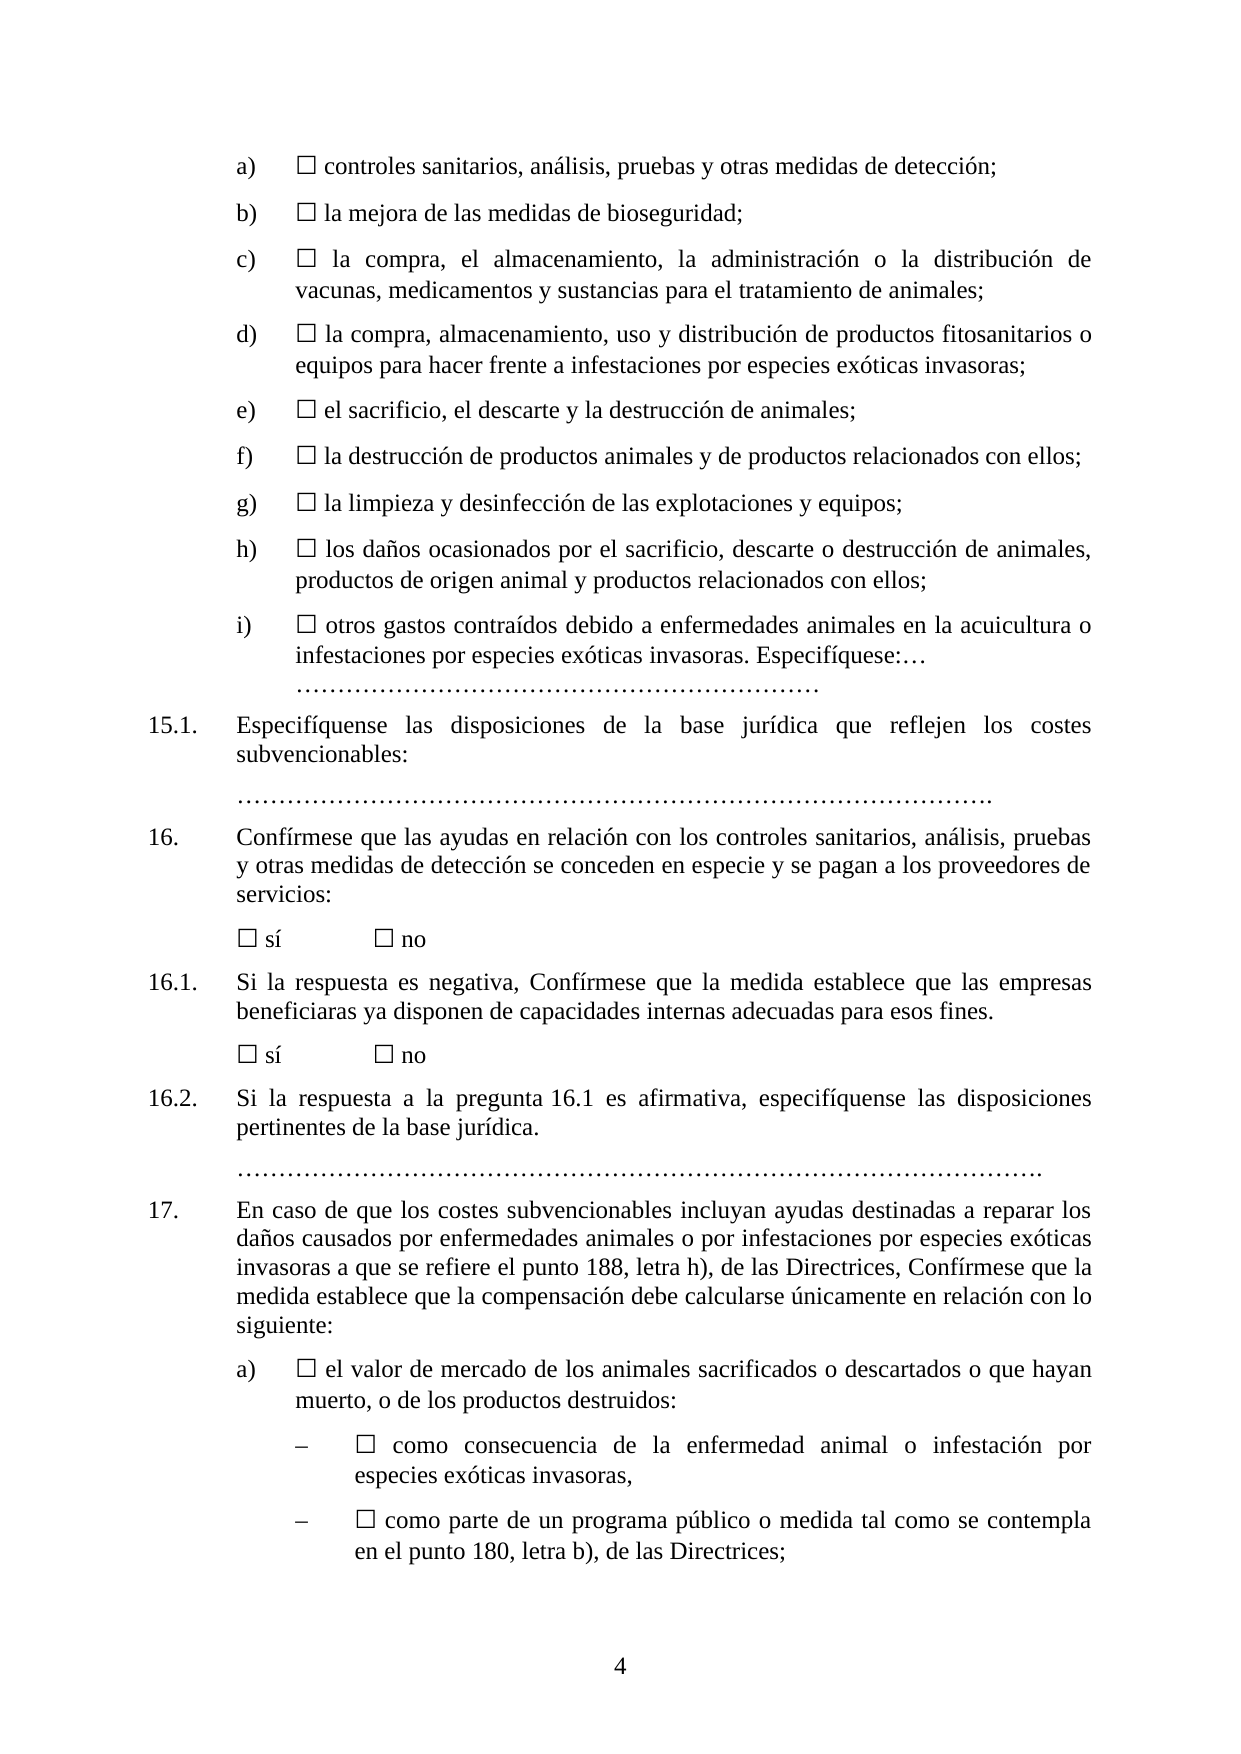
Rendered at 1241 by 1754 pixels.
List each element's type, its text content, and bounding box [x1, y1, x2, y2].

text i) otros gastos contraídos debido a enfermedades animales en la acuicultura o infestaciones por especies exóticas invasoras. Especifíquese:… ……………………………………………………… [236, 606, 1093, 698]
text a) controles sanitarios, análisis, pruebas y otras medidas de detección; [236, 148, 1093, 182]
text d) la compra, almacenamiento, uso y distribución de productos fitosanitarios o equipos para hacer frente a infestaciones por especies exóticas invasoras; [236, 316, 1093, 379]
text sí no [236, 1037, 1093, 1071]
text ………………………………………………………………………………. [236, 780, 1093, 809]
text f) la destrucción de productos animales y de productos relacionados con ellos; [236, 438, 1093, 472]
text 16.1. Si la respuesta es negativa, Confírmese que la medida establece que las empresas beneficiaras ya disponen de capacidades internas adecuadas para esos fines. [148, 967, 1093, 1024]
text 17. En caso de que los costes subvencionables incluyan ayudas destinadas a reparar los daños causados por enfermedades animales o por infestaciones por especies exóticas invasoras a que se refiere el punto 188, letra h), de las Directrices, Confírmese que la medida establece que la compensación debe calcularse únicamente en relación con lo siguiente: [148, 1195, 1093, 1338]
text a) el valor de mercado de los animales sacrificados o descartados o que hayan muerto, o de los productos destruidos: [236, 1351, 1093, 1414]
text e) el sacrificio, el descarte y la destrucción de animales; [236, 391, 1093, 425]
text 16.2. Si la respuesta a la pregunta 16.1 es afirmativa, especifíquense las disposiciones pertinentes de la base jurídica. [148, 1083, 1093, 1141]
text sí no [236, 920, 1093, 954]
text ……………………………………………………………………………………. [236, 1153, 1093, 1182]
text g) la limpieza y desinfección de las explotaciones y equipos; [236, 484, 1093, 518]
text 16. Confírmese que las ayudas en relación con los controles sanitarios, análisis, pruebas y otras medidas de detección se conceden en especie y se pagan a los proveedores de servicios: [148, 822, 1093, 908]
text c) la compra, el almacenamiento, la administración o la distribución de vacunas, medicamentos y sustancias para el tratamiento de animales; [236, 241, 1093, 303]
text b) la mejora de las medidas de bioseguridad; [236, 194, 1093, 228]
text 15.1. Especifíquense las disposiciones de la base jurídica que reflejen los costes subvencionables: [148, 710, 1093, 768]
text h) los daños ocasionados por el sacrificio, descarte o destrucción de animales, productos de origen animal y productos relacionados con ellos; [236, 531, 1093, 594]
text como consecuencia de la enfermedad animal o infestación por especies exóticas invasoras, [295, 1426, 1093, 1489]
text como parte de un programa público o medida tal como se contempla en el punto 180, letra b), de las Directrices; [295, 1502, 1093, 1564]
